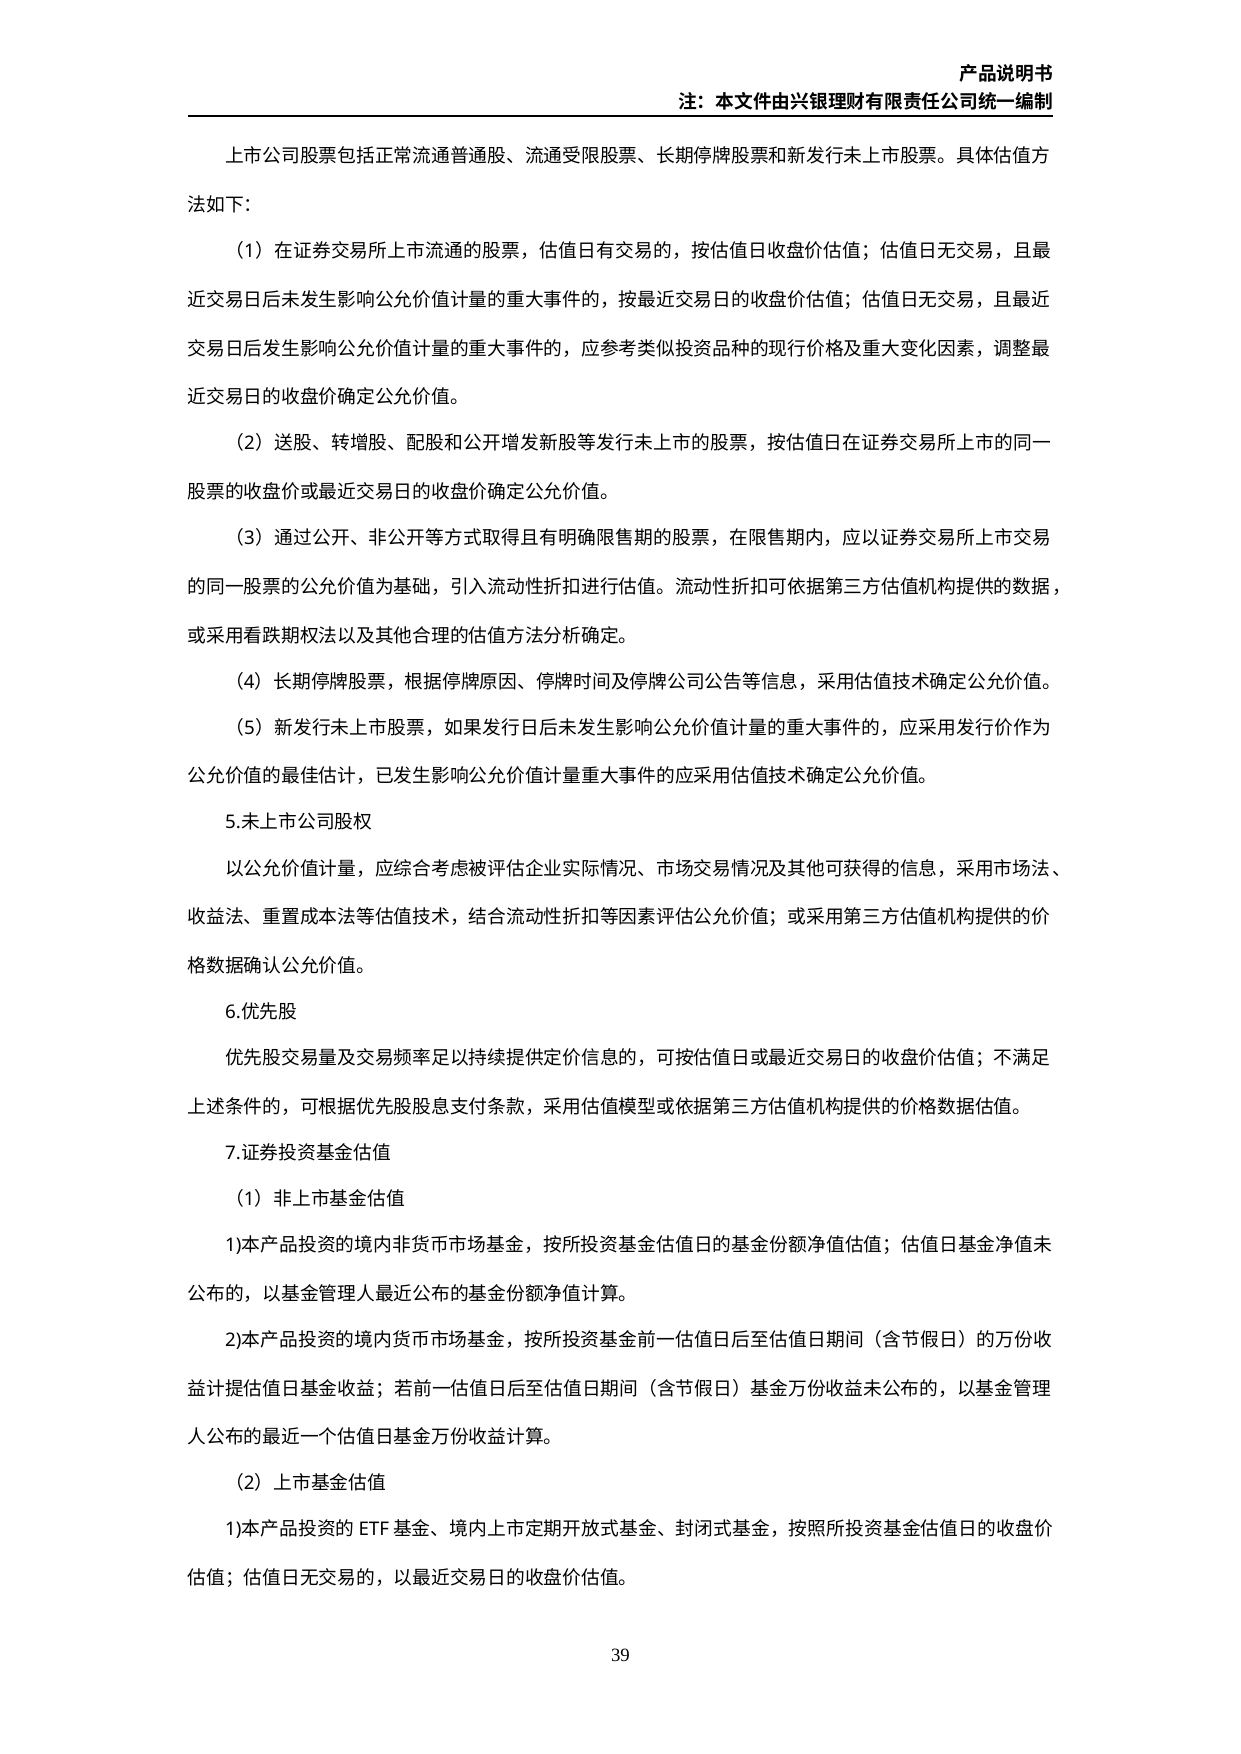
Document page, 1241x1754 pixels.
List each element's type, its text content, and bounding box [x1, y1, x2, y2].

text 5.未上市公司股权 [187, 804, 1053, 837]
text 2)本产品投资的境内货币市场基金，按所投资基金前一估值日后至估值日期间（含节假日）的万份收益计提估值日基金收益；若前一估值日后至估值日期间（含节假日）基金万份收益未公布的，以基金管理人公布的最近一个估值日基金万份收益计算。 [187, 1322, 1053, 1452]
text 上市公司股票包括正常流通普通股、流通受限股票、长期停牌股票和新发行未上市股票。具体估值方法如下： [187, 138, 1053, 219]
text 优先股交易量及交易频率足以持续提供定价信息的，可按估值日或最近交易日的收盘价估值；不满足上述条件的，可根据优先股股息支付条款，采用估值模型或依据第三方估值机构提供的价格数据估值。 [187, 1040, 1053, 1121]
text （1）在证券交易所上市流通的股票，估值日有交易的，按估值日收盘价估值；估值日无交易，且最近交易日后未发生影响公允价值计量的重大事件的，按最近交易日的收盘价估值；估值日无交易，且最近交易日后发生影响公允价值计量的重大事件的，应参考类似投资品种的现行价格及重大变化因素，调整最近交易日的收盘价确定公允价值。 [187, 233, 1053, 412]
text 以公允价值计量，应综合考虑被评估企业实际情况、市场交易情况及其他可获得的信息，采用市场法、收益法、重置成本法等估值技术，结合流动性折扣等因素评估公允价值；或采用第三方估值机构提供的价格数据确认公允价值。 [187, 851, 1053, 981]
text 7.证券投资基金估值 [187, 1135, 1053, 1167]
text （5）新发行未上市股票，如果发行日后未发生影响公允价值计量的重大事件的，应采用发行价作为公允价值的最佳估计，已发生影响公允价值计量重大事件的应采用估值技术确定公允价值。 [187, 710, 1053, 791]
text 1)本产品投资的境内非货币市场基金，按所投资基金估值日的基金份额净值估值；估值日基金净值未公布的，以基金管理人最近公布的基金份额净值计算。 [187, 1227, 1053, 1308]
text （3）通过公开、非公开等方式取得且有明确限售期的股票，在限售期内，应以证券交易所上市交易的同一股票的公允价值为基础，引入流动性折扣进行估值。流动性折扣可依据第三方估值机构提供的数据，或采用看跌期权法以及其他合理的估值方法分析确定。 [187, 520, 1053, 650]
text 1)本产品投资的ETF基金、境内上市定期开放式基金、封闭式基金，按照所投资基金估值日的收盘价估值；估值日无交易的，以最近交易日的收盘价估值。 [187, 1511, 1053, 1593]
text 6.优先股 [187, 994, 1053, 1027]
text （1）非上市基金估值 [187, 1181, 1053, 1213]
text （2）上市基金估值 [187, 1465, 1053, 1498]
text （4）长期停牌股票，根据停牌原因、停牌时间及停牌公司公告等信息，采用估值技术确定公允价值。 [187, 664, 1053, 696]
text （2）送股、转增股、配股和公开增发新股等发行未上市的股票，按估值日在证券交易所上市的同一股票的收盘价或最近交易日的收盘价确定公允价值。 [187, 425, 1053, 507]
